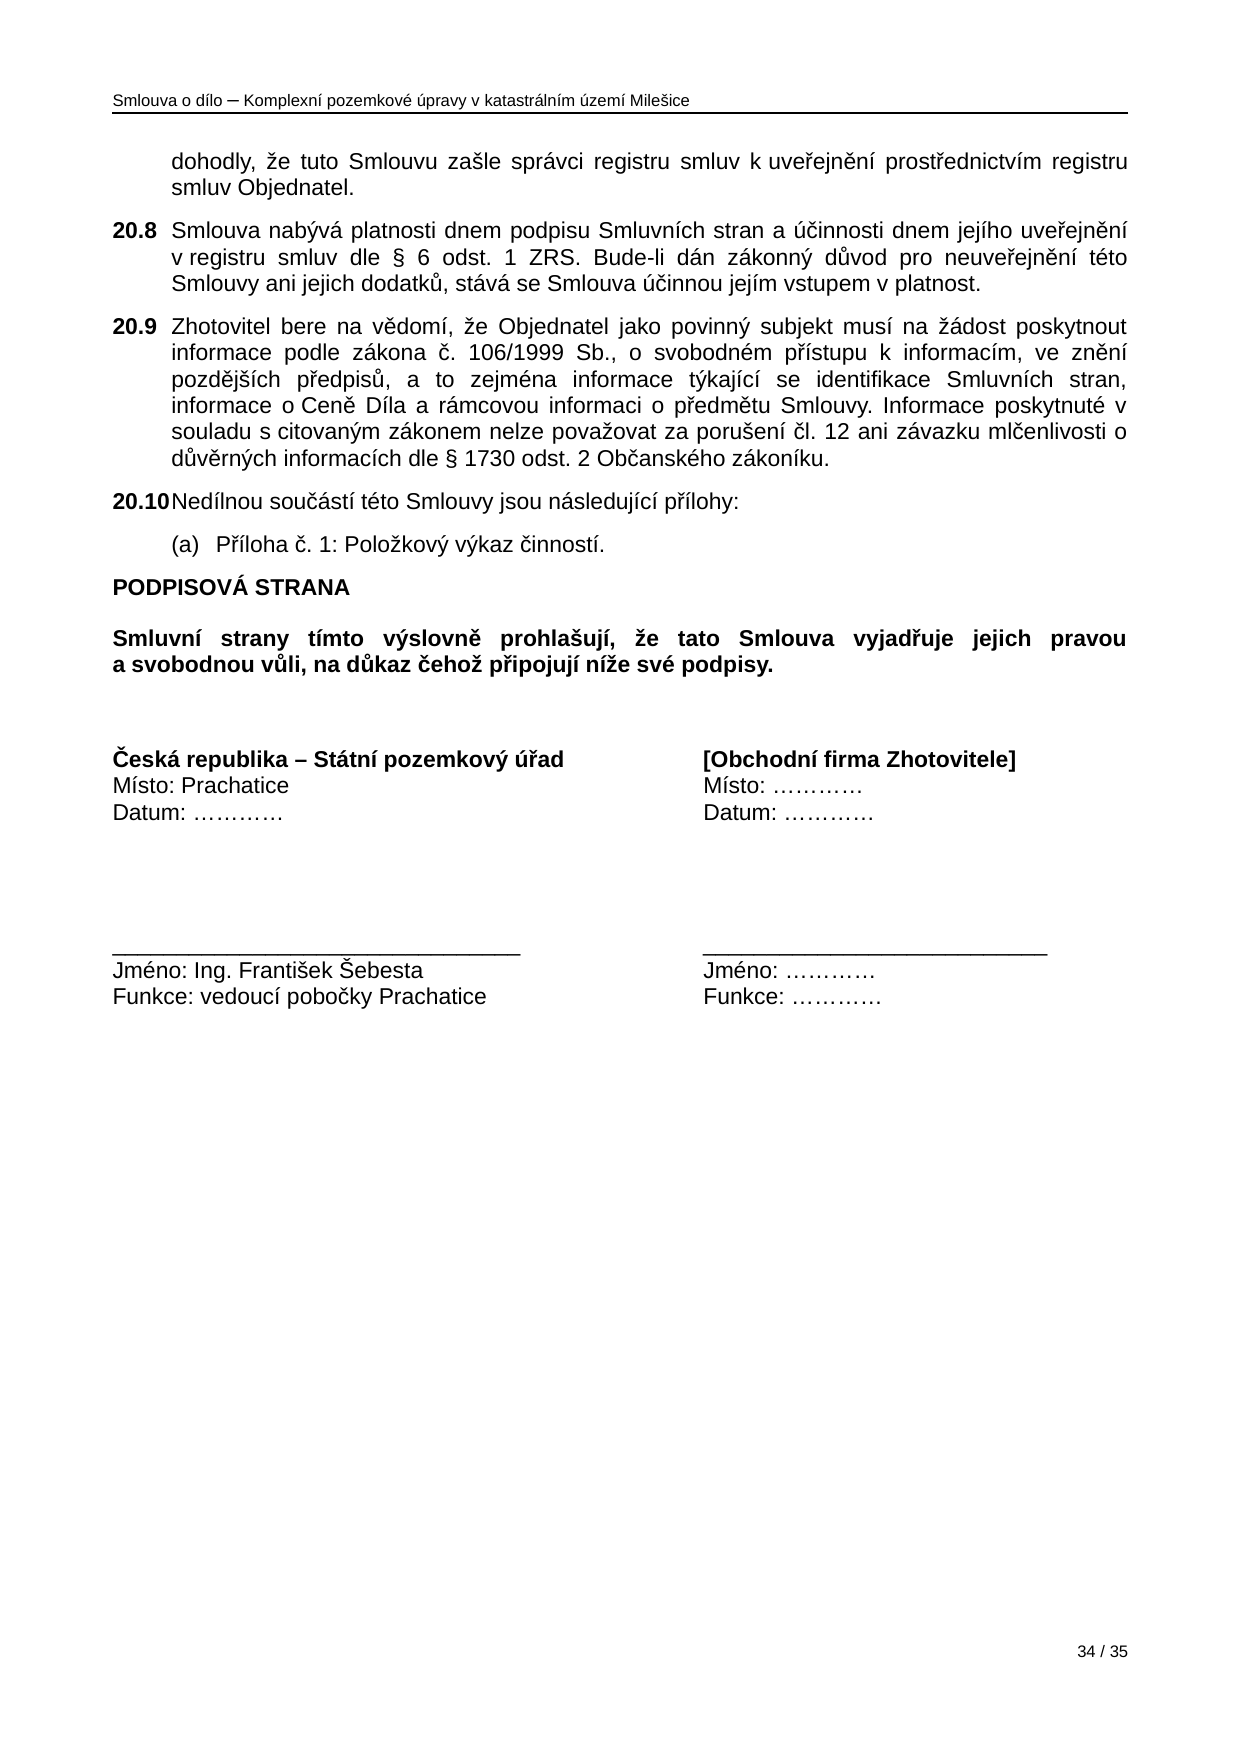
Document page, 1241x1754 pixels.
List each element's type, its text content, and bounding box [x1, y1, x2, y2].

text Místo: Prachatice Místo: ………… [112, 772, 1128, 798]
text Smlouva nabývá platnosti dnem podpisu Smluvních stran a účinnosti dnem jejího uveřejnění v registru smluv dle § 6 odst. 1 ZRS. Bude-li dán zákonný důvod pro neuveřejnění této Smlouvy ani jejich dodatků, stává se Smlouva účinnou jejím vstupem v platnost. [112, 217, 1128, 296]
text PODPISOVÁ STRANA [112, 574, 1128, 600]
text ________________________________ ___________________________ [112, 930, 1128, 957]
text Smluvní strany tímto výslovně prohlašují, že tato Smlouva vyjadřuje jejich pravou a svobodnou vůli, na důkaz čehož připojují níže své podpisy. [112, 625, 1128, 678]
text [112, 148, 1128, 200]
text Funkce: vedoucí pobočky Prachatice Funkce: ………… [112, 983, 1128, 1009]
list Příloha č. 1: Položkový výkaz činností. [171, 531, 1128, 557]
text Nedílnou součástí této Smlouvy jsou následující přílohy: [112, 488, 1128, 514]
text Datum: ………… Datum: ………… [112, 798, 1128, 825]
text Zhotovitel bere na vědomí, že Objednatel jako povinný subjekt musí na žádost poskytnout informace podle zákona č. 106/1999 Sb., o svobodném přístupu k informacím, ve znění pozdějších předpisů, a to zejména informace týkající se identifikace Smluvních stran, informace o Ceně Díla a rámcovou informaci o předmětu Smlouvy. Informace poskytnuté v souladu s citovaným zákonem nelze považovat za porušení čl. 12 ani závazku mlčenlivosti o důvěrných informacích dle § 1730 odst. 2 Občanského zákoníku. [112, 313, 1128, 471]
text Jméno: Ing. František Šebesta Jméno: ………… [112, 957, 1128, 983]
text Česká republika – Státní pozemkový úřad [Obchodní firma Zhotovitele] [112, 746, 1128, 772]
